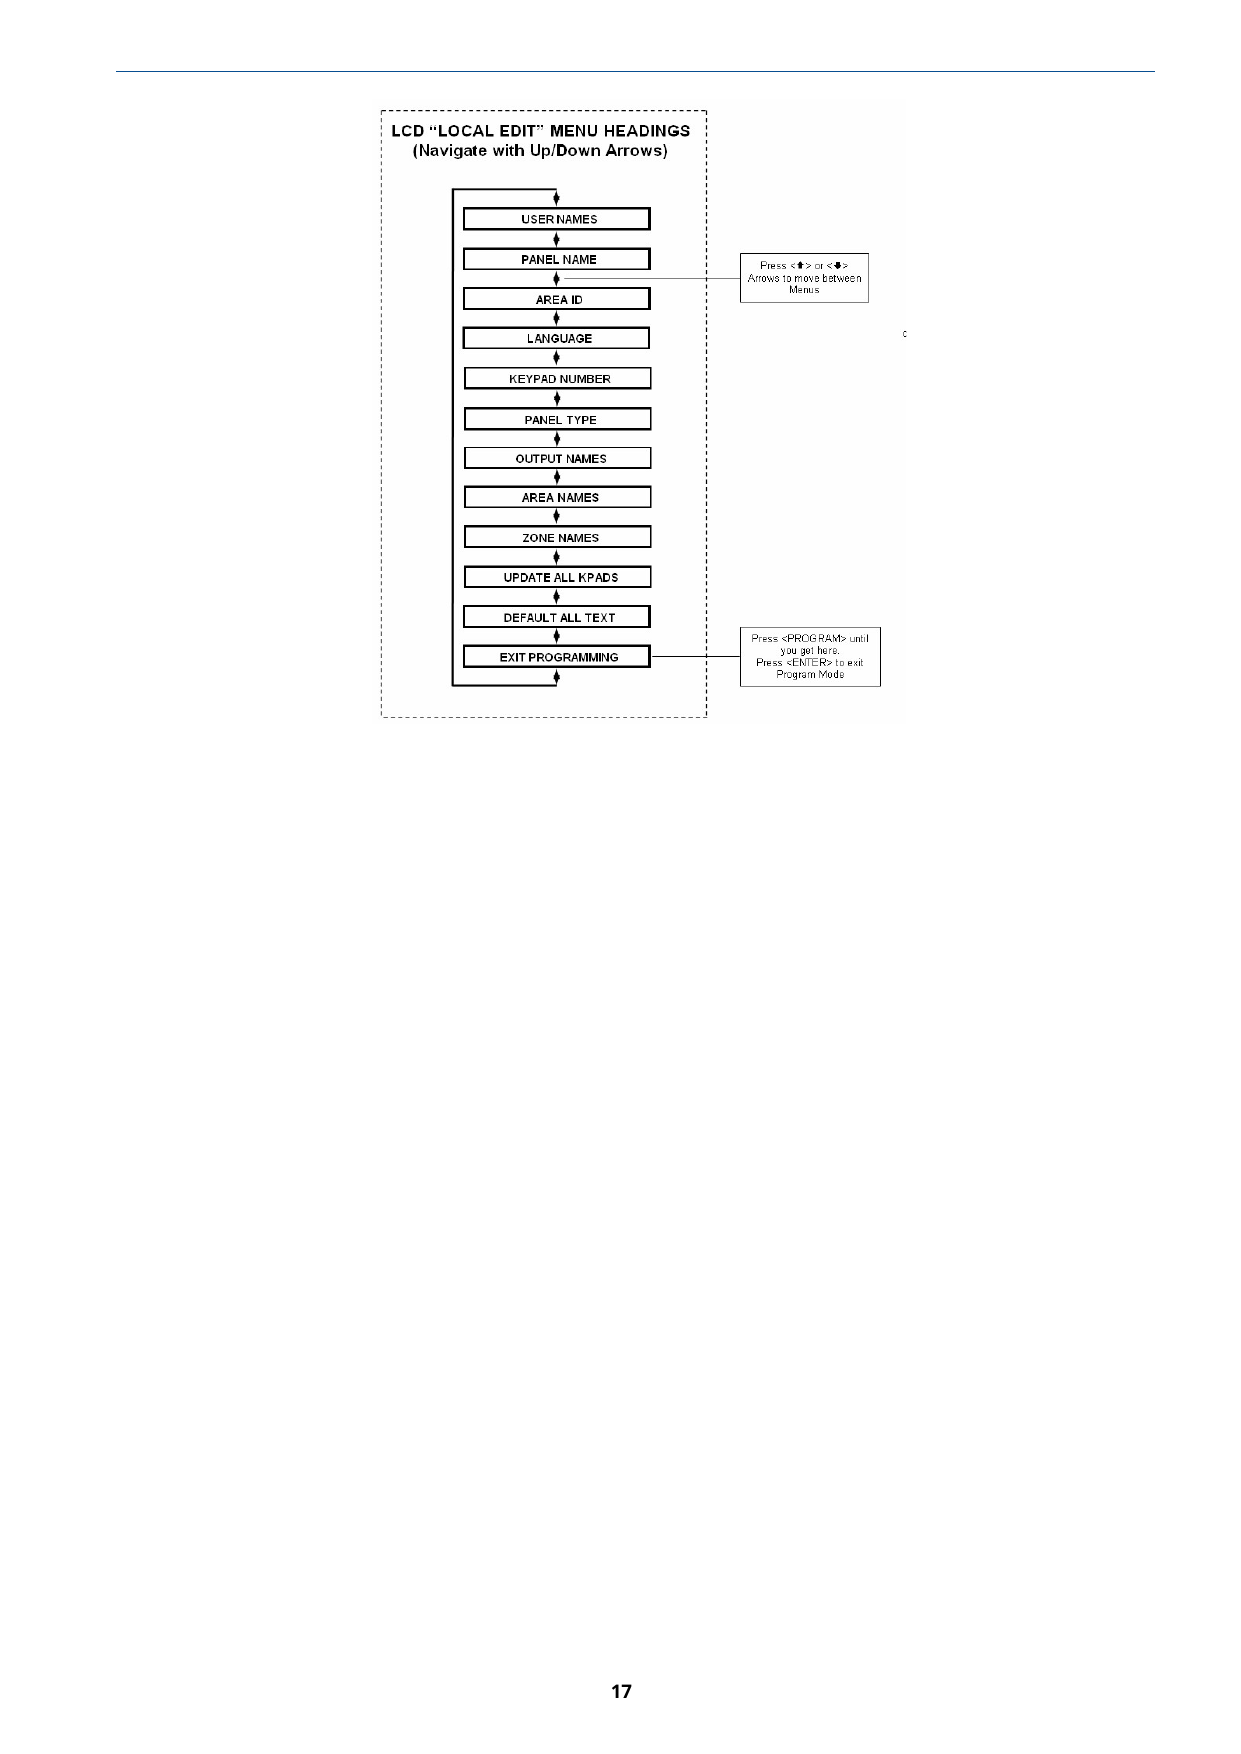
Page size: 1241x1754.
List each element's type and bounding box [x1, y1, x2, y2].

picture [371, 99, 907, 724]
